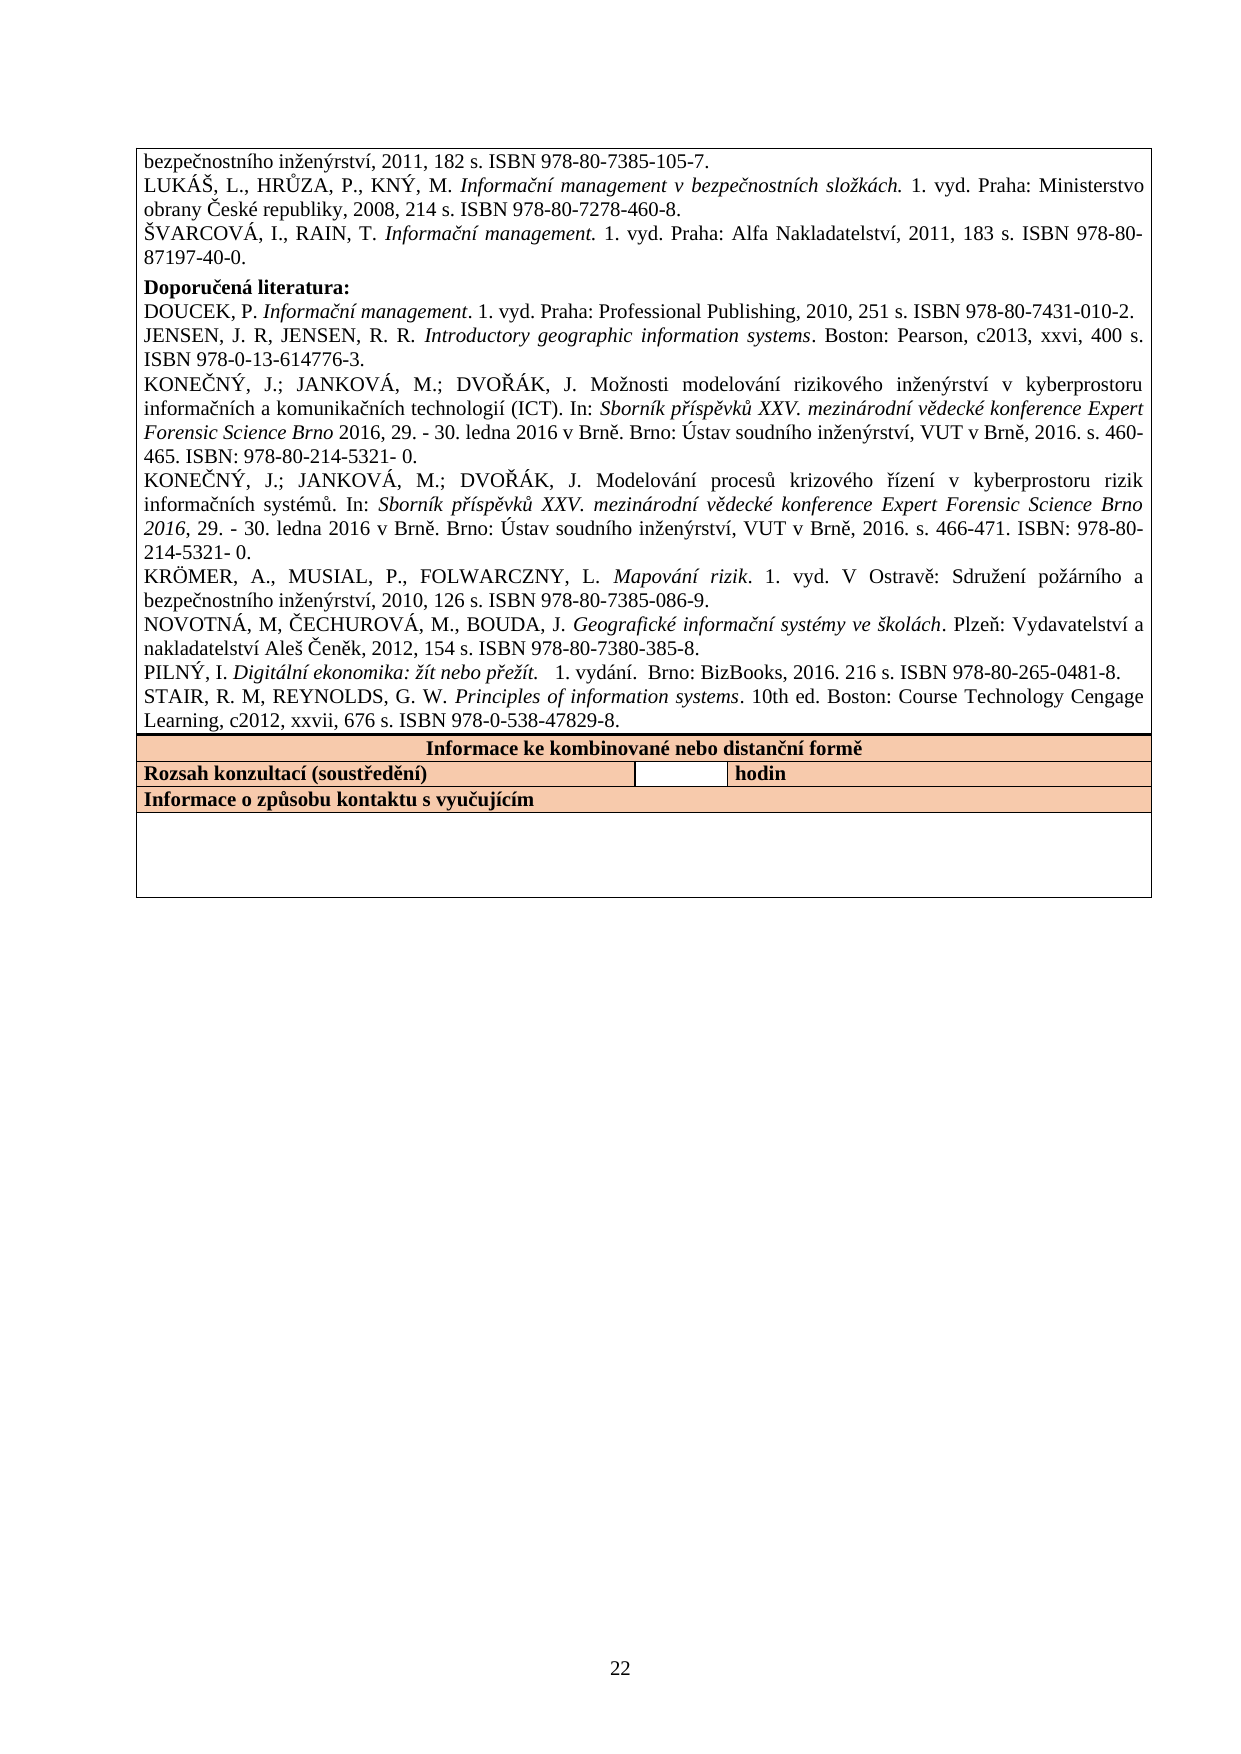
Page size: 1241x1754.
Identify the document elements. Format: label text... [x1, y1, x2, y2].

table_cell [137, 813, 1151, 897]
table_cell Rozsah konzultací (soustředění) [137, 762, 634, 786]
table_cell hodin [728, 762, 1151, 786]
table_cell [636, 762, 727, 786]
table_cell Informace ke kombinované nebo distanční formě [137, 736, 1151, 761]
table_cell Informace o způsobu kontaktu s vyučujícím [137, 787, 1151, 812]
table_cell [137, 149, 1151, 732]
